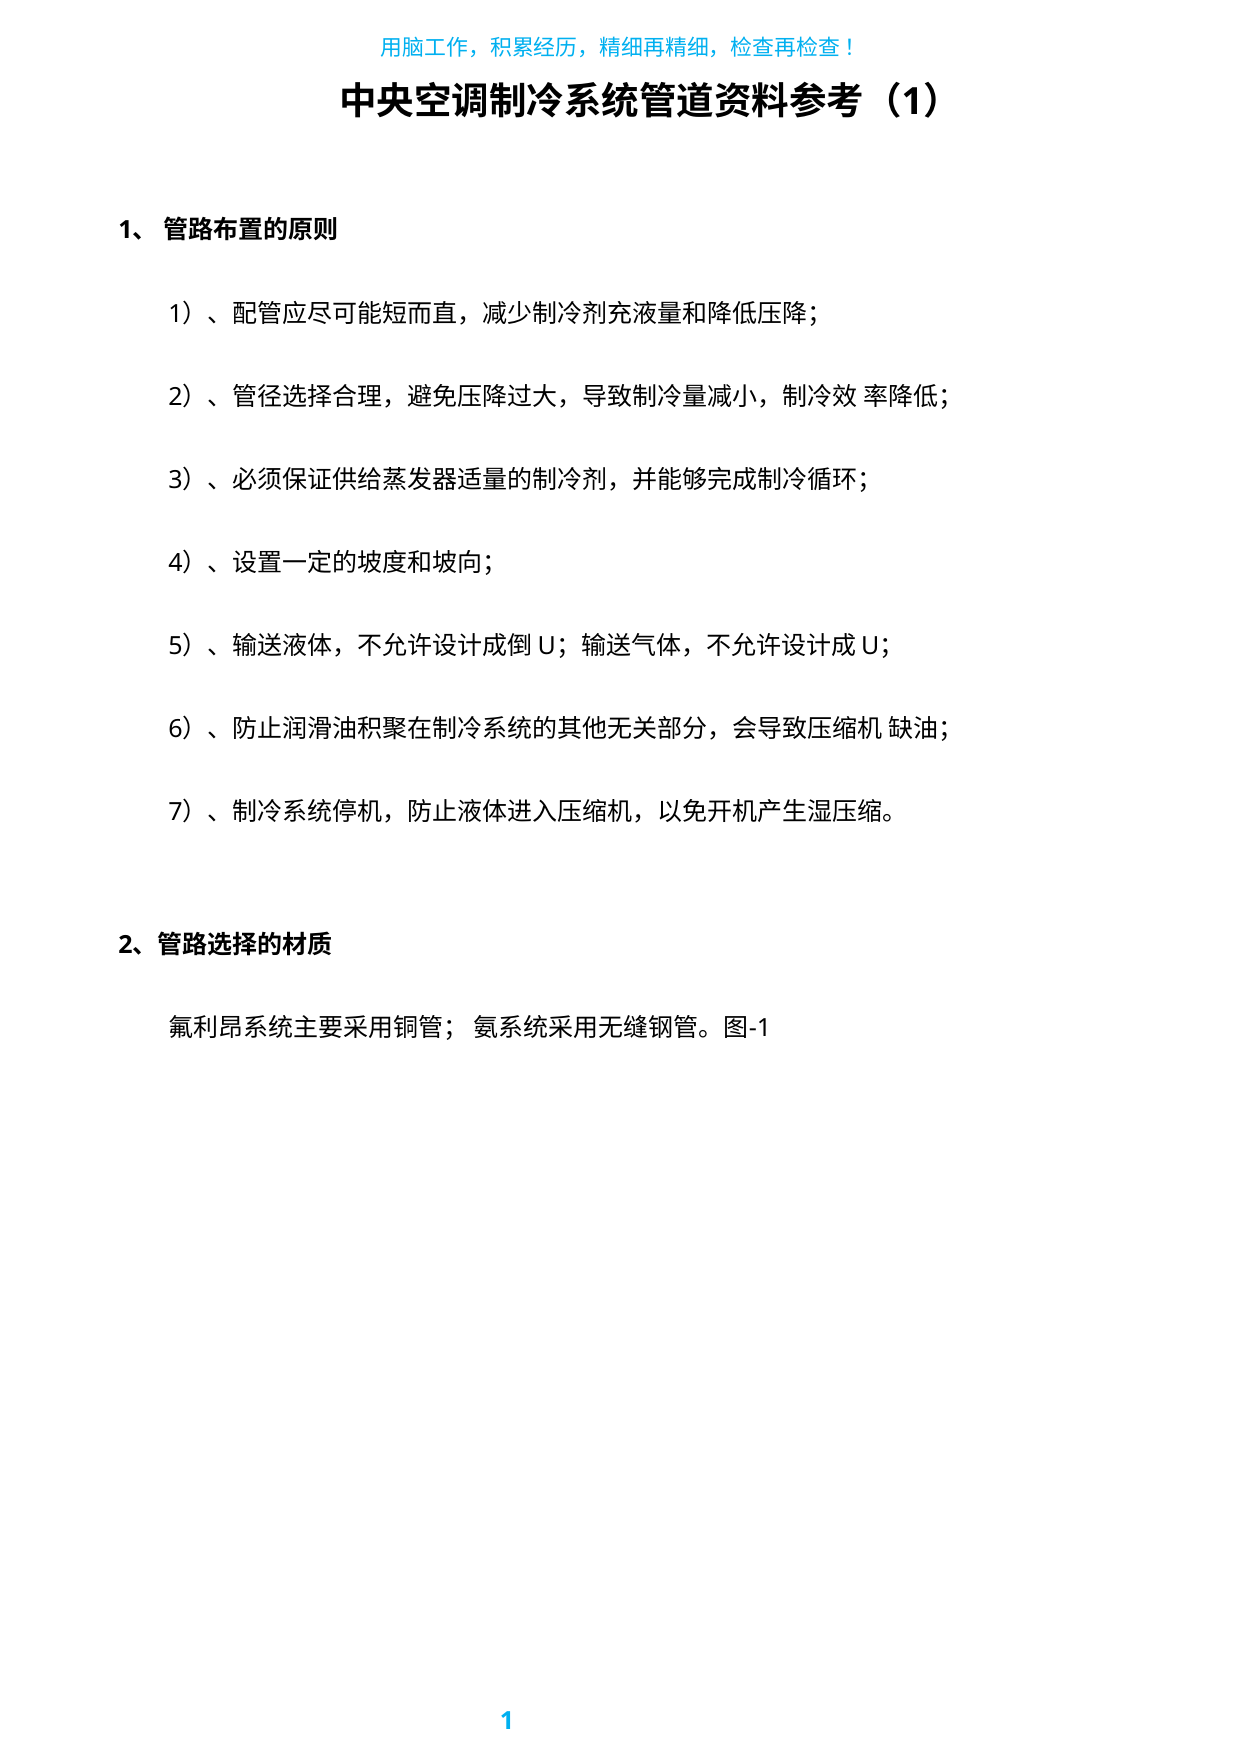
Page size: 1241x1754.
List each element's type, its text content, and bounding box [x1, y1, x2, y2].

list 、设置一定的坡度和坡向； [118, 528, 1181, 593]
text 中央空调制冷系统管道资料参考（1） [118, 66, 1181, 131]
list 、输送液体，不允许设计成倒U；输送气体，不允许设计成U； [118, 611, 1181, 676]
list 、管径选择合理，避免压降过大，导致制冷量减小，制冷效 率降低； [118, 362, 1181, 427]
text 7）、制冷系统停机，防止液体进入压缩机，以免开机产生湿压缩。 [118, 777, 1181, 842]
list 、配管应尽可能短而直，减少制冷剂充液量和降低压降； [118, 279, 1181, 344]
text 2、管路选择的材质 [118, 910, 1181, 975]
text 6）、防止润滑油积聚在制冷系统的其他无关部分，会导致压缩机 缺油； [118, 694, 1181, 759]
text 氟利昂系统主要采用铜管； 氨系统采用无缝钢管。图-1 [118, 993, 1181, 1058]
list 管路布置的原则 [118, 196, 1181, 261]
list 、必须保证供给蒸发器适量的制冷剂，并能够完成制冷循环； [118, 445, 1181, 510]
